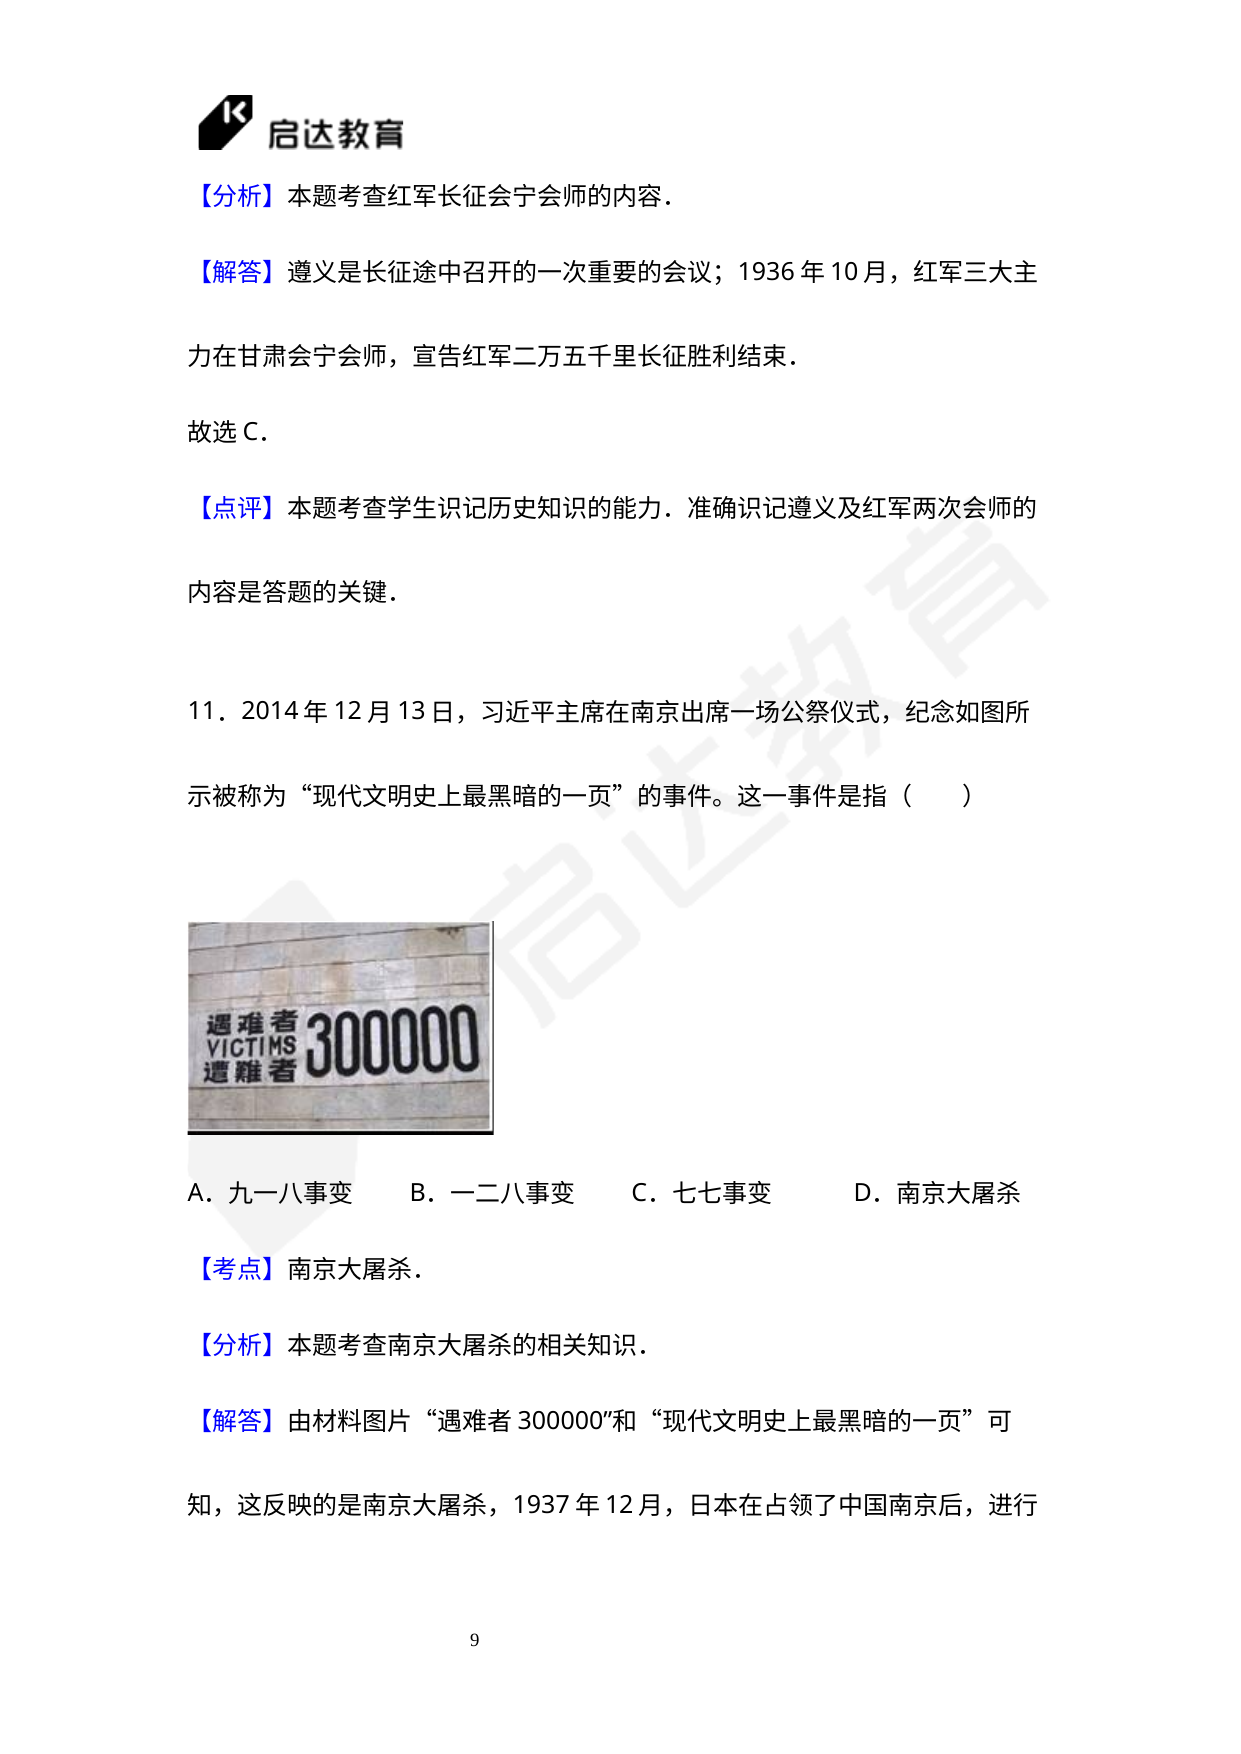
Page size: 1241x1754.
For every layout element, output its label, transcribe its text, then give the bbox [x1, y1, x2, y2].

text 故选C． [187, 398, 1053, 463]
text 【分析】本题考查南京大屠杀的相关知识． [187, 1311, 1053, 1376]
text 【分析】本题考查红军长征会宁会师的内容． [187, 162, 1053, 227]
text A．九一八事变 B．一二八事变 C．七七事变 D．南京大屠杀 [187, 1159, 1053, 1224]
text 【解答】遵义是长征途中召开的一次重要的会议；1936年10月，红军三大主力在甘肃会宁会师，宣告红军二万五千里长征胜利结束． [187, 238, 1053, 387]
text 【点评】本题考查学生识记历史知识的能力．准确识记遵义及红军两次会师的内容是答题的关键． [187, 474, 1053, 623]
text 【考点】南京大屠杀． [187, 1235, 1053, 1300]
text 11．2014年12月13日，习近平主席在南京出席一场公祭仪式，纪念如图所示被称为“现代文明史上最黑暗的一页”的事件。这一事件是指（ ） [187, 678, 1053, 912]
text 【解答】由材料图片“遇难者300000”和“现代文明史上最黑暗的一页”可知，这反映的是南京大屠杀，1937年12月，日本在占领了中国南京后，进行了惨绝人寰的大屠杀，杀害中国同胞达30多万人． [187, 1387, 1053, 1536]
picture [187, 921, 494, 1135]
picture [198, 95, 404, 150]
